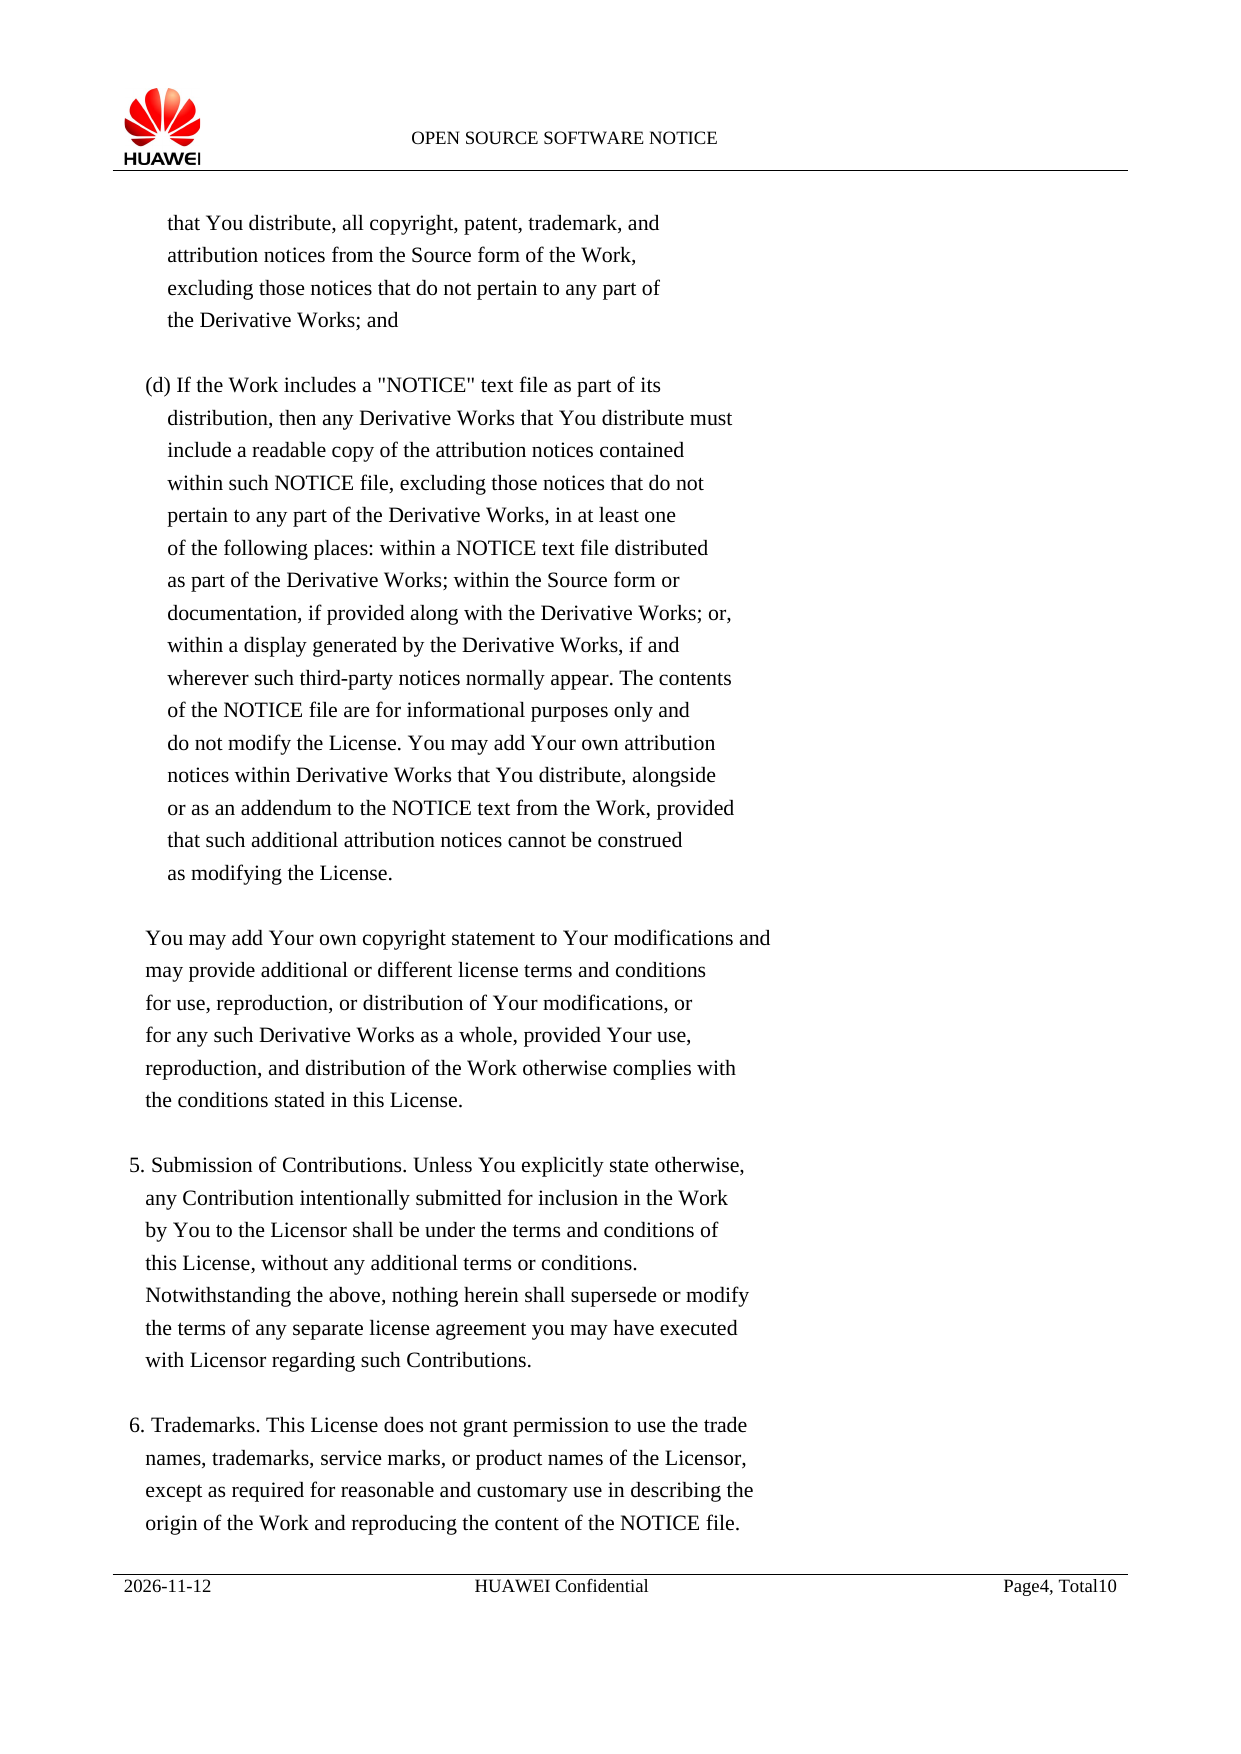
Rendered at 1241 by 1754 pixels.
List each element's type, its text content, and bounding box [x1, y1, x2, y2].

picture [124, 88, 201, 165]
